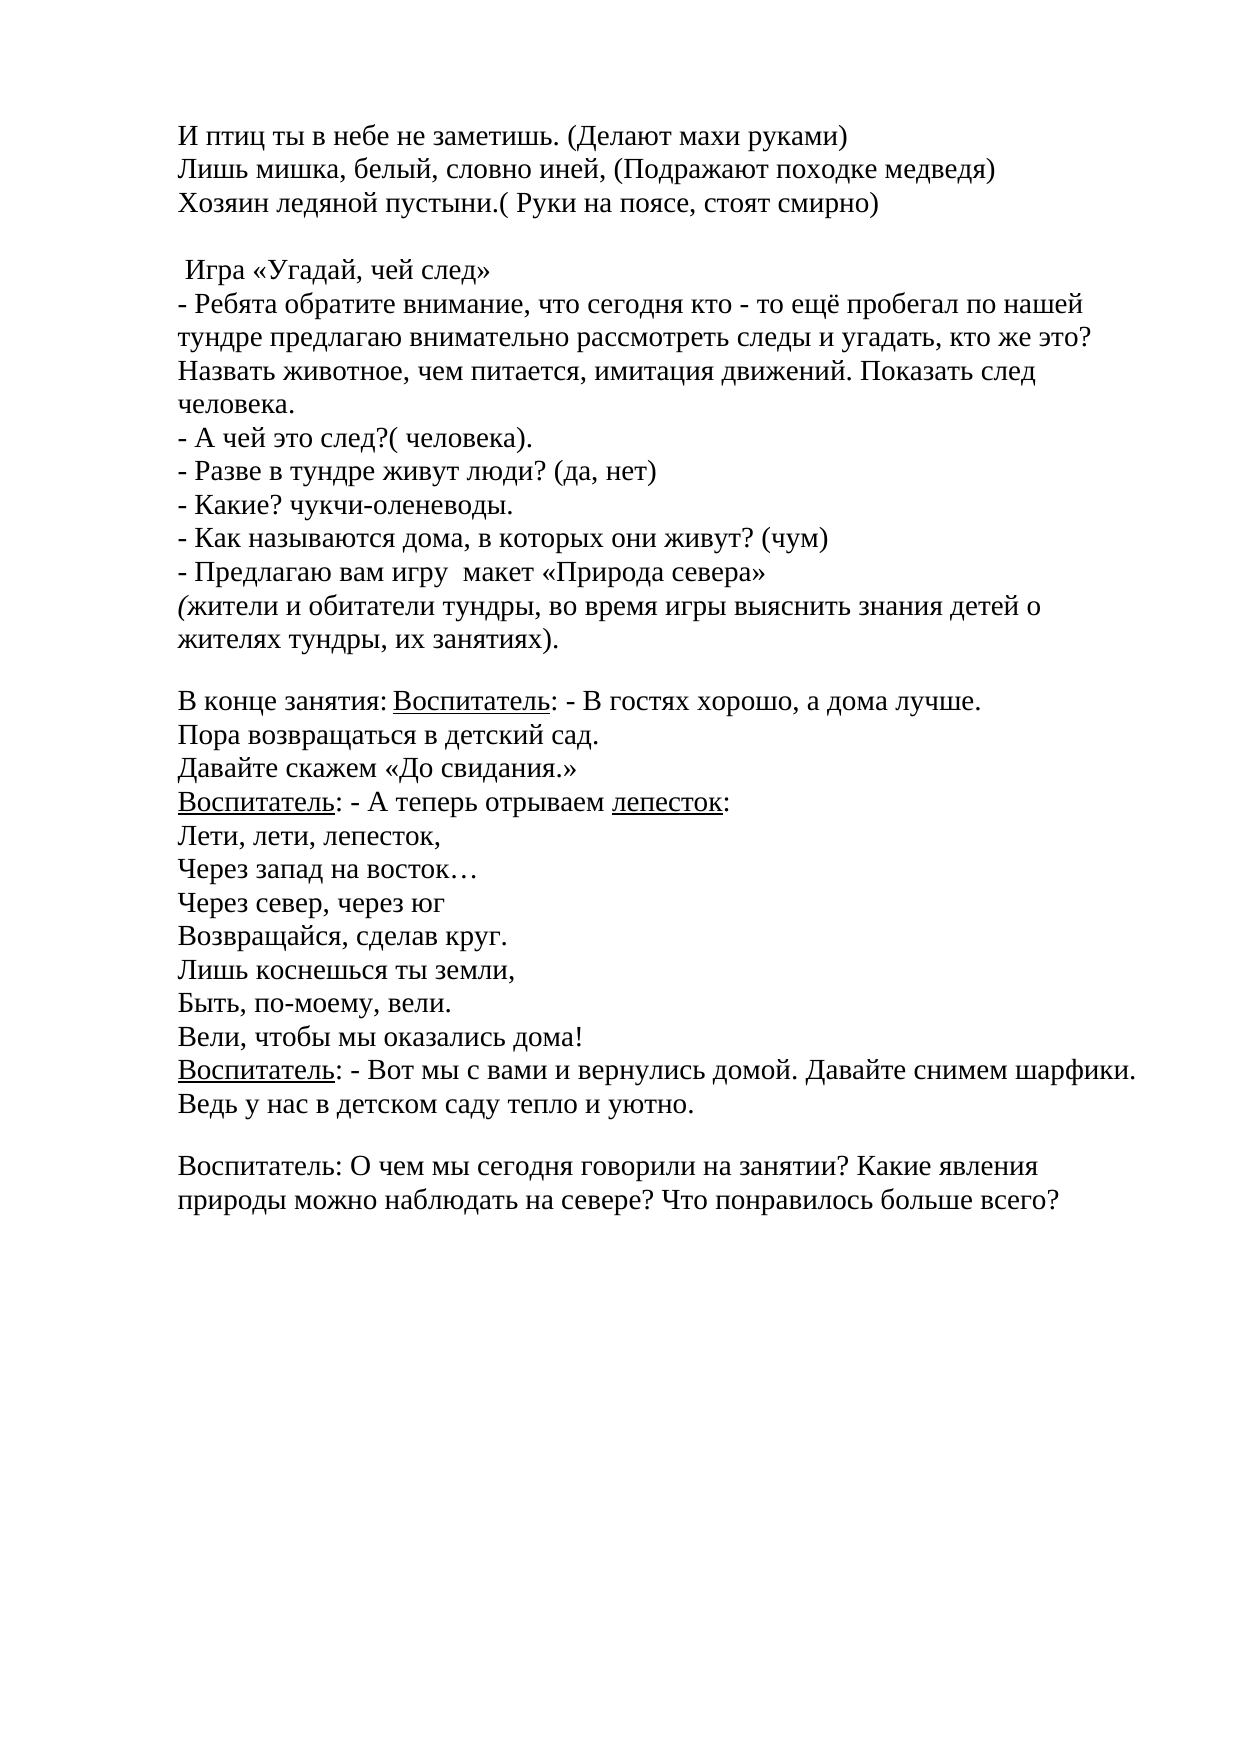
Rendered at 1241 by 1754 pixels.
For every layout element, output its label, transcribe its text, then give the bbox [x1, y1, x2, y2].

text Давайте скажем «До свидания.» [177, 751, 1152, 784]
text Игра «Угадай, чей след» [177, 252, 1152, 286]
text Возвращайся, сделав круг. [177, 918, 1152, 952]
text Через запад на восток… [177, 851, 1152, 885]
text Лишь мишка, белый, словно иней, (Подражают походке медведя) [177, 152, 1152, 185]
text - А чей это след?( человека). [177, 420, 1152, 453]
text Вели, чтобы мы оказались дома! [177, 1019, 1152, 1052]
text - Ребята обратите внимание, что сегодня кто - то ещё пробегал по нашей тундре предлагаю внимательно рассмотреть следы и угадать, кто же это? [177, 286, 1152, 353]
text Воспитатель: - Вот мы с вами и вернулись домой. Давайте снимем шарфики. Ведь у нас в детском саду тепло и уютно. [177, 1052, 1152, 1119]
text В конце занятия: Воспитатель: - В гостях хорошо, а дома лучше. [177, 683, 1152, 717]
text - Предлагаю вам игру макет «Природа севера» [177, 554, 1152, 588]
text Лишь коснешься ты земли, [177, 952, 1152, 985]
text - Какие? чукчи-оленеводы. [177, 487, 1152, 521]
text Лети, лети, лепесток, [177, 818, 1152, 851]
text Пора возвращаться в детский сад. [177, 717, 1152, 751]
text - Разве в тундре живут люди? (да, нет) [177, 453, 1152, 487]
text Воспитатель: О чем мы сегодня говорили на занятии? Какие явления природы можно наблюдать на севере? Что понравилось больше всего? [177, 1148, 1152, 1215]
text - Как называются дома, в которых они живут? (чум) [177, 521, 1152, 554]
text Воспитатель: - А теперь отрываем лепесток: [177, 784, 1152, 818]
text И птиц ты в небе не заметишь. (Делают махи руками) [177, 118, 1152, 152]
text Быть, по-моему, вели. [177, 985, 1152, 1019]
text (жители и обитатели тундры, во время игры выяснить знания детей о жителях тундры, их занятиях). [177, 588, 1152, 655]
text Через север, через юг [177, 885, 1152, 918]
text Назвать животное, чем питается, имитация движений. Показать след человека. [177, 353, 1152, 420]
text Хозяин ледяной пустыни.( Руки на поясе, стоят смирно) [177, 185, 1152, 219]
